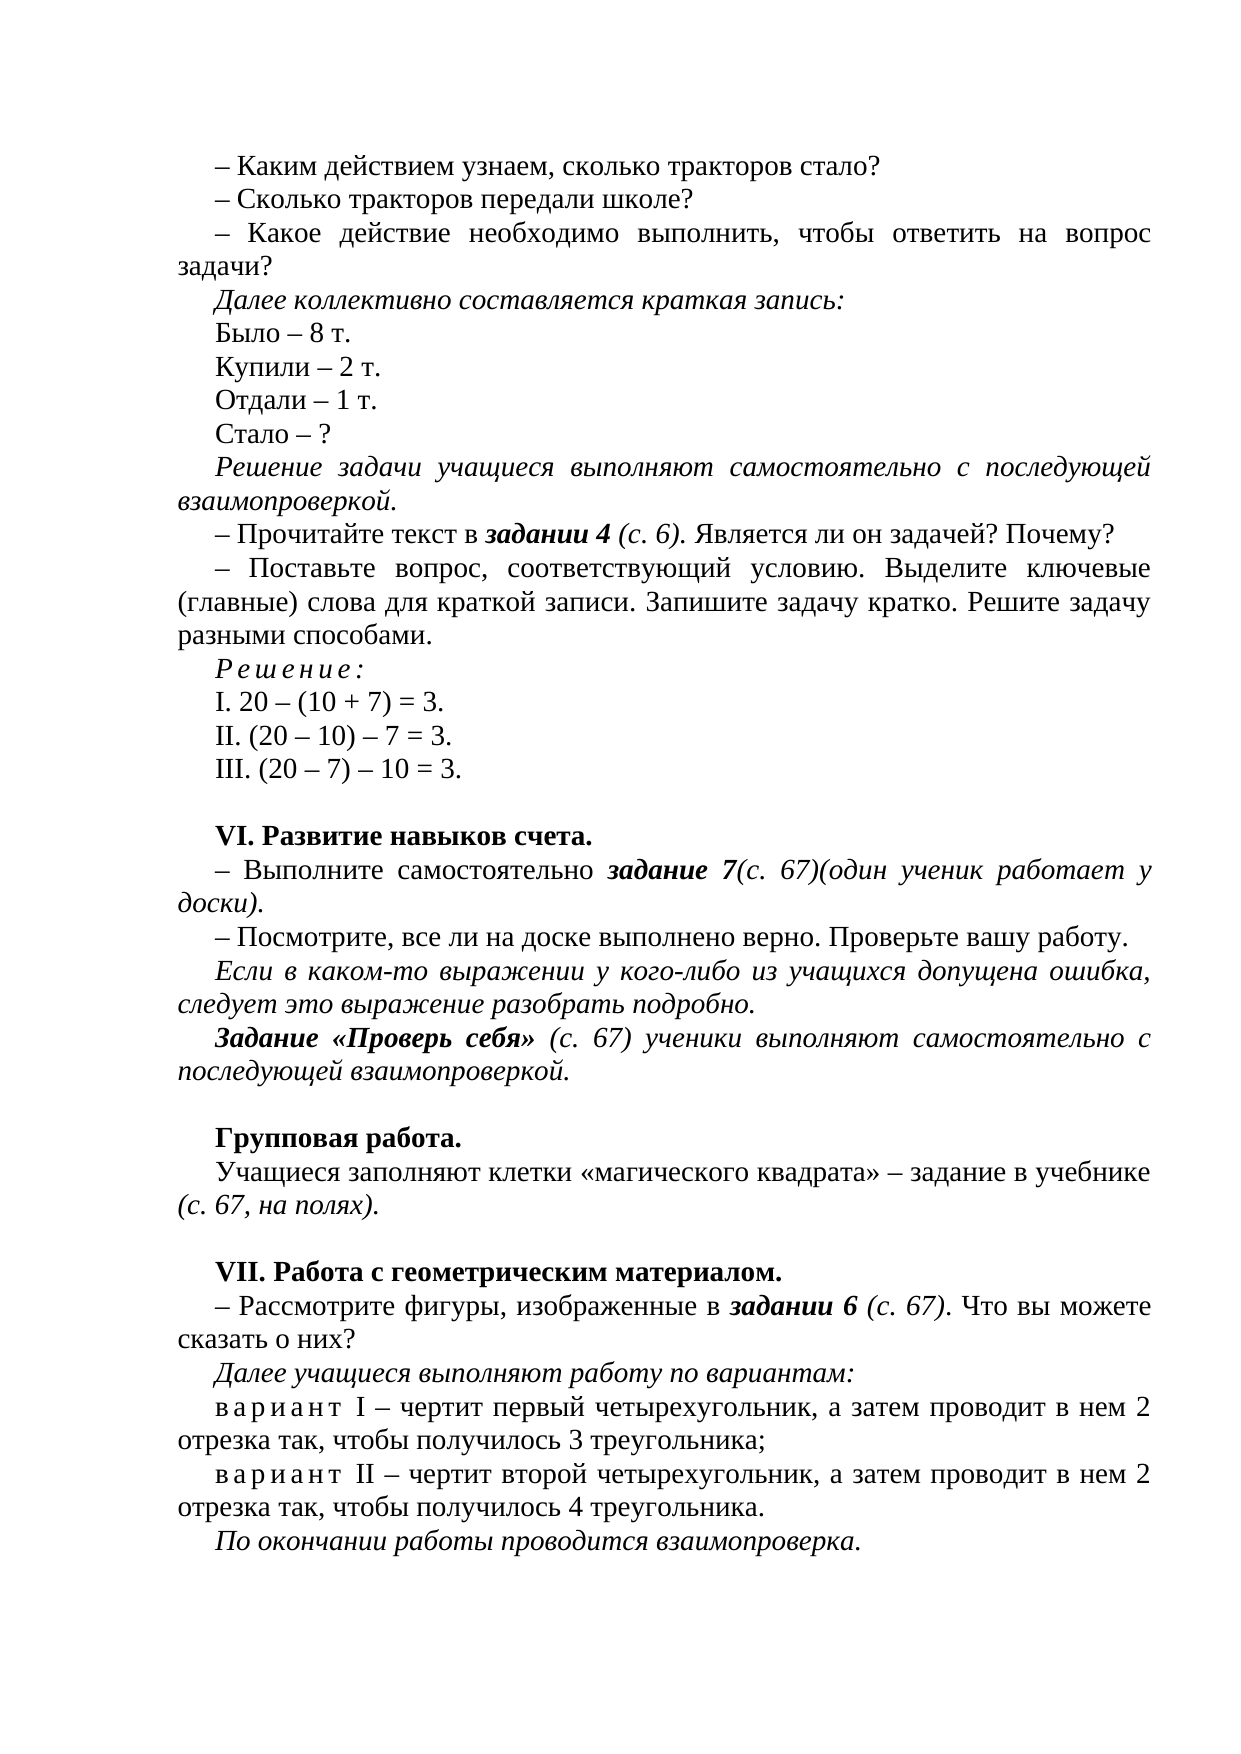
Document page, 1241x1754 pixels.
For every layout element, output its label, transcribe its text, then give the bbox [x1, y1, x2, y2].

text – Прочитайте текст в задании 4 (с. 6). Является ли он задачей? Почему? [177, 517, 1152, 550]
text III. (20 – 7) – 10 = 3. [177, 751, 1152, 785]
text Решение задачи учащиеся выполняют самостоятельно с последующей взаимопроверкой. [177, 449, 1152, 517]
text VII. Работа с геометрическим материалом. [177, 1254, 1152, 1288]
text Если в каком-то выражении у кого-либо из учащихся допущена ошибка, следует это выражение разобрать подробно. [177, 953, 1152, 1020]
text Задание «Проверь себя» (с. 67) ученики выполняют самостоятельно с последующей взаимопроверкой. [177, 1020, 1152, 1087]
text – Поставьте вопрос, соответствующий условию. Выделите ключевые (главные) слова для краткой записи. Запишите задачу кратко. Решите задачу разными способами. [177, 550, 1152, 651]
text Далее учащиеся выполняют работу по вариантам: [177, 1355, 1152, 1389]
text По окончании работы проводится взаимопроверка. [177, 1523, 1152, 1556]
text I. 20 – (10 + 7) = 3. [177, 684, 1152, 718]
text Стало – ? [177, 416, 1152, 449]
text – Выполните самостоятельно задание 7(с. 67)(один ученик работает у доски). [177, 852, 1152, 919]
text Решение: [177, 651, 1152, 684]
text – Каким действием узнаем, сколько тракторов стало? [177, 148, 1152, 181]
text Купили – 2 т. [177, 349, 1152, 382]
text вариант I – чертит первый четырехугольник, а затем проводит в нем 2 отрезка так, чтобы получилось 3 треугольника; [177, 1389, 1152, 1456]
text Учащиеся заполняют клетки «магического квадрата» – задание в учебнике (с. 67, на полях). [177, 1154, 1152, 1221]
text Далее коллективно составляется краткая запись: [177, 282, 1152, 315]
text – Рассмотрите фигуры, изображенные в задании 6 (с. 67). Что вы можете сказать о них? [177, 1288, 1152, 1355]
text Отдали – 1 т. [177, 382, 1152, 416]
text Групповая работа. [177, 1120, 1152, 1154]
text – Какое действие необходимо выполнить, чтобы ответить на вопрос задачи? [177, 215, 1152, 282]
text VI. Развитие навыков счета. [177, 818, 1152, 852]
text вариант II – чертит второй четырехугольник, а затем проводит в нем 2 отрезка так, чтобы получилось 4 треугольника. [177, 1456, 1152, 1523]
text Было – 8 т. [177, 315, 1152, 349]
text – Посмотрите, все ли на доске выполнено верно. Проверьте вашу работу. [177, 919, 1152, 953]
text II. (20 – 10) – 7 = 3. [177, 718, 1152, 751]
text – Сколько тракторов передали школе? [177, 181, 1152, 215]
